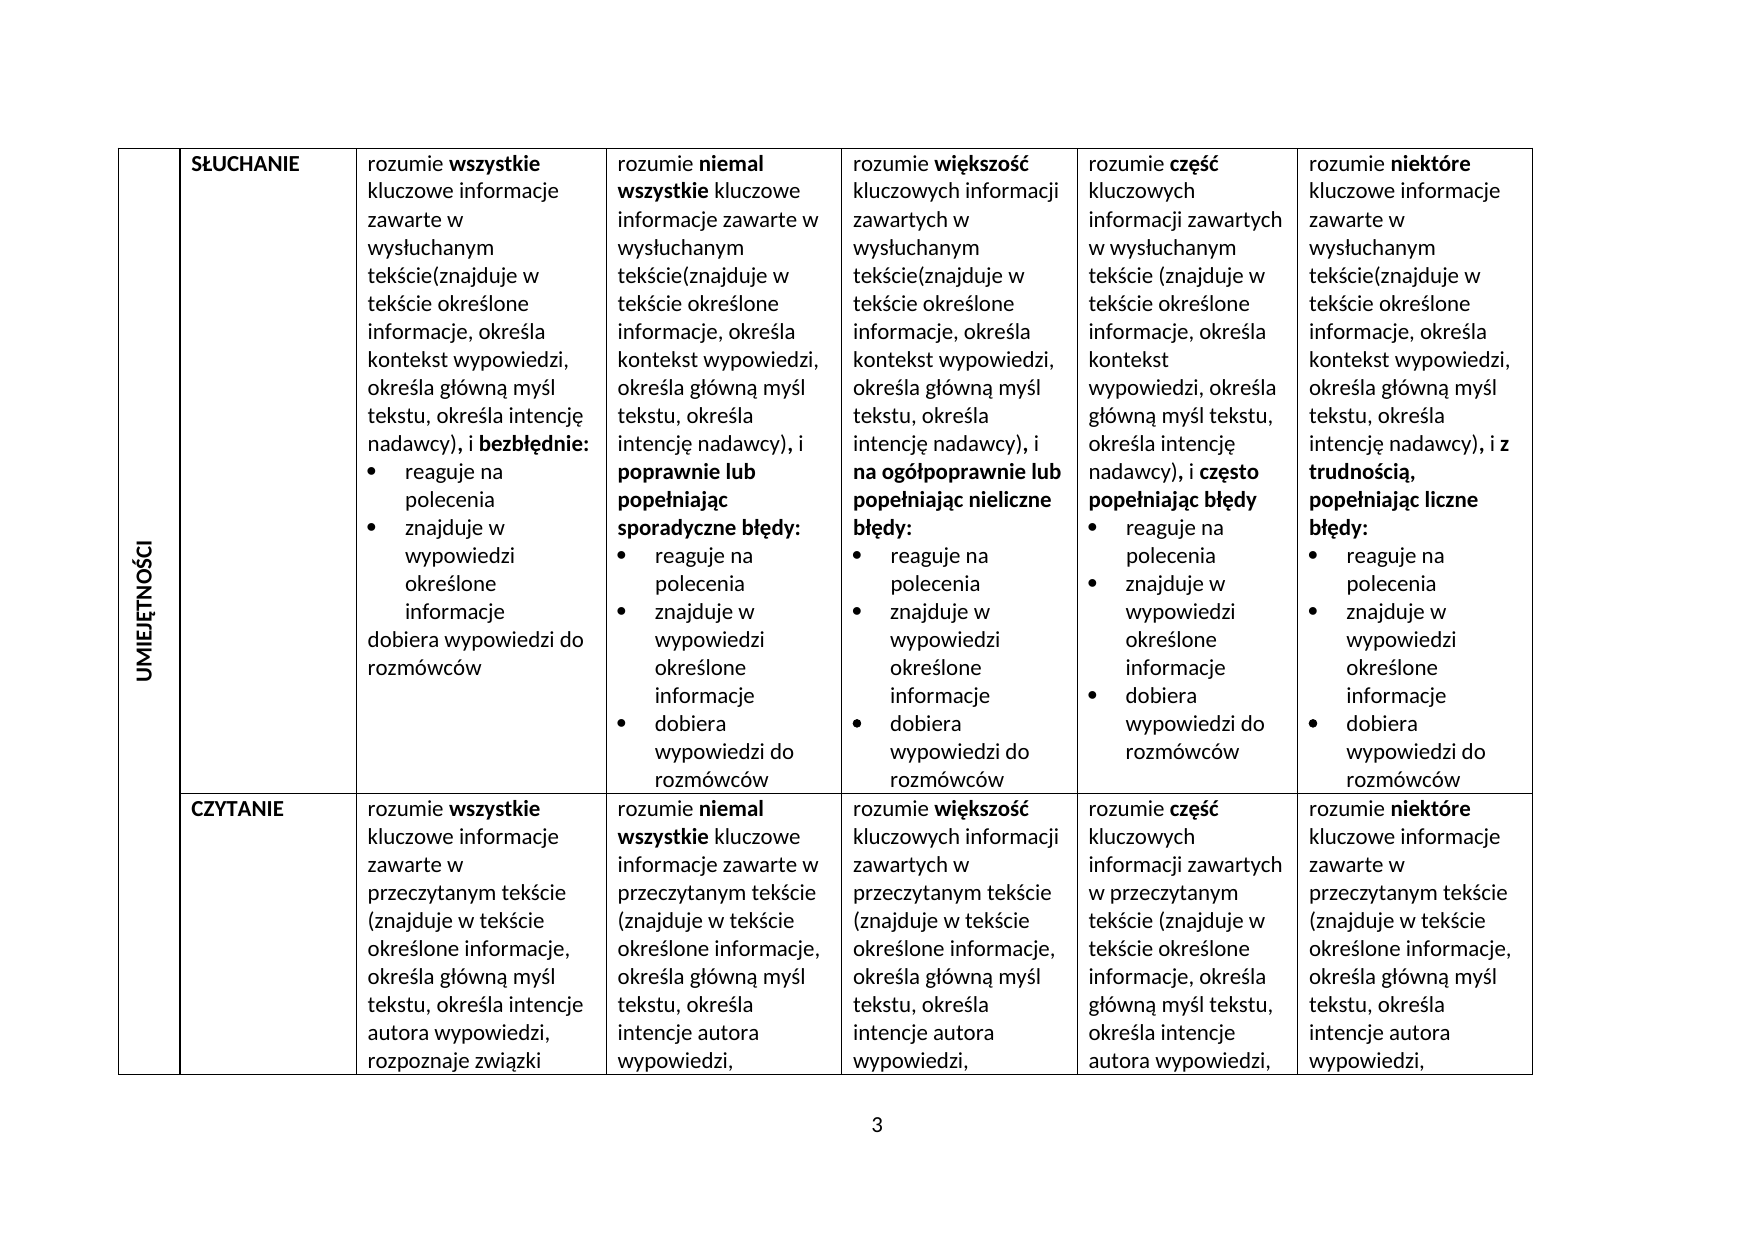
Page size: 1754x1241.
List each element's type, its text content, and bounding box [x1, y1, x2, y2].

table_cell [842, 794, 1077, 1074]
table_cell CZYTANIE [181, 794, 356, 1074]
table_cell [1298, 794, 1532, 1074]
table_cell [1078, 794, 1297, 1074]
table_cell rozumie wszystkie kluczowe informacje zawarte w wysłuchanym tekście(znajduje w tekście określone informacje, określa kontekst wypowiedzi, określa główną myśl tekstu, określa intencję nadawcy), i bezbłędnie: reaguje na polecenia znajduje w wypowiedzi określone informacje dobiera wypowiedzi do rozmówców [357, 149, 606, 793]
table_cell UMIEJĘTNOŚCI [119, 149, 179, 1074]
table_cell rozumie niektóre kluczowe informacje zawarte w wysłuchanym tekście(znajduje w tekście określone informacje, określa kontekst wypowiedzi, określa główną myśl tekstu, określa intencję nadawcy), i z trudnością, popełniając liczne błędy: reaguje na polecenia znajduje w wypowiedzi określone informacje dobiera wypowiedzi do rozmówców [1298, 149, 1532, 793]
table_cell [357, 794, 606, 1074]
table_cell rozumie niemal wszystkie kluczowe informacje zawarte w wysłuchanym tekście(znajduje w tekście określone informacje, określa kontekst wypowiedzi, określa główną myśl tekstu, określa intencję nadawcy), i poprawnie lub popełniając sporadyczne błędy: reaguje na polecenia znajduje w wypowiedzi określone informacje dobiera wypowiedzi do rozmówców [607, 149, 841, 793]
table_cell rozumie większość kluczowych informacji zawartych w wysłuchanym tekście(znajduje w tekście określone informacje, określa kontekst wypowiedzi, określa główną myśl tekstu, określa intencję nadawcy), i na ogółpoprawnie lub popełniając nieliczne błędy: reaguje na polecenia znajduje w wypowiedzi określone informacje dobiera wypowiedzi do rozmówców [842, 149, 1077, 793]
table_cell rozumie część kluczowych informacji zawartych w wysłuchanym tekście (znajduje w tekście określone informacje, określa kontekst wypowiedzi, określa główną myśl tekstu, określa intencję nadawcy), i często popełniając błędy reaguje na polecenia znajduje w wypowiedzi określone informacje dobiera wypowiedzi do rozmówców [1078, 149, 1297, 793]
table_cell SŁUCHANIE [181, 149, 356, 793]
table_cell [607, 794, 841, 1074]
